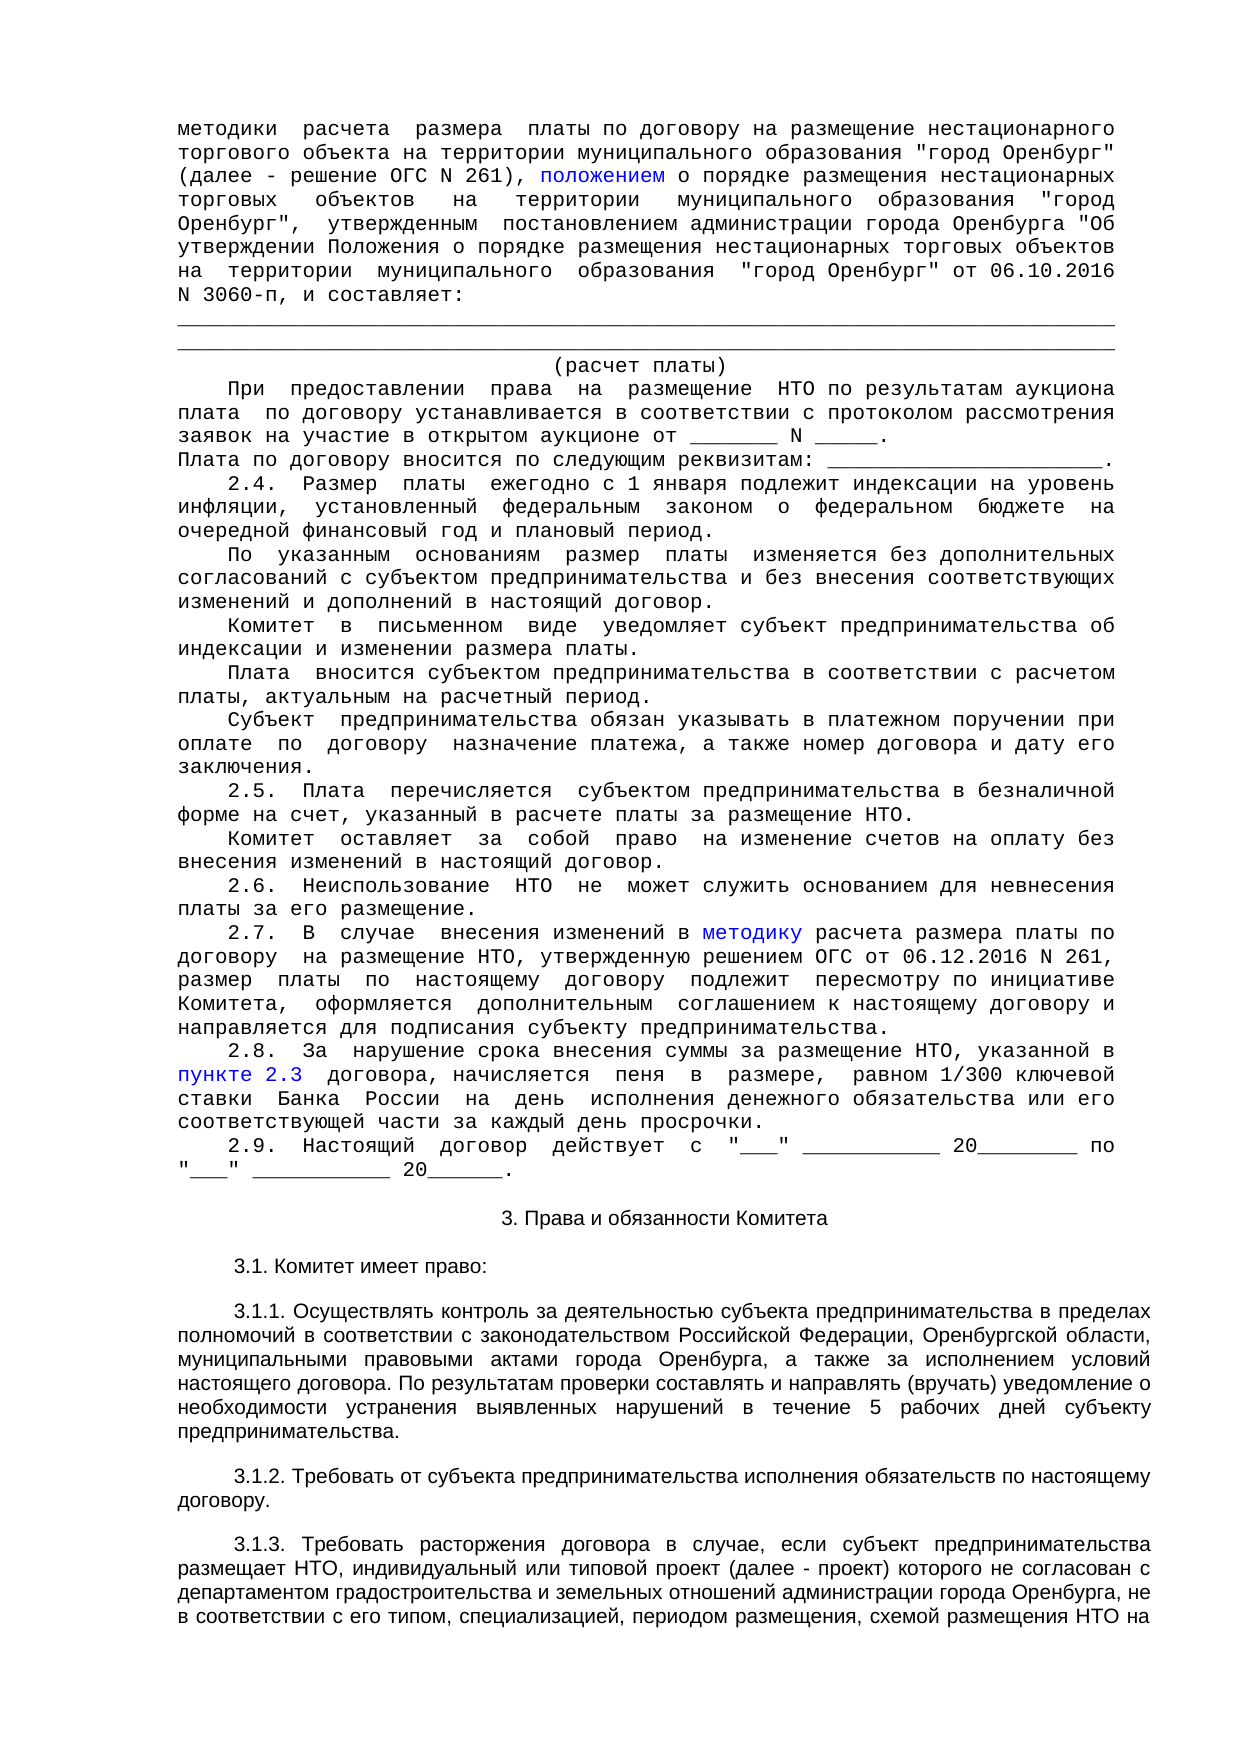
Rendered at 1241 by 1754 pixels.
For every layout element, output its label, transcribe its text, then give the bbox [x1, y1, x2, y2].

text форме на счет, указанный в расчете платы за размещение НТО. [177, 804, 1152, 827]
text По указанным основаниям размер платы изменяется без дополнительных [177, 544, 1152, 567]
text платы за его размещение. [177, 898, 1152, 922]
text торгового объекта на территории муниципального образования "город Оренбург" [177, 142, 1152, 165]
text Комитета, оформляется дополнительным соглашением к настоящему договору и [177, 993, 1152, 1017]
text плата по договору устанавливается в соответствии с протоколом рассмотрения [177, 402, 1152, 426]
text размер платы по настоящему договору подлежит пересмотру по инициативе [177, 969, 1152, 993]
text изменений и дополнений в настоящий договор. [177, 591, 1152, 615]
text соответствующей части за каждый день просрочки. [177, 1111, 1152, 1135]
text индексации и изменении размера платы. [177, 638, 1152, 662]
text заключения. [177, 757, 1152, 780]
text 2.7. В случае внесения изменений в методику расчета размера платы по [177, 922, 1152, 946]
text методики расчета размера платы по договору на размещение нестационарного [177, 118, 1152, 142]
text 2.9. Настоящий договор действует с "___" ___________ 20________ по [177, 1135, 1152, 1158]
text платы, актуальным на расчетный период. [177, 686, 1152, 709]
text утверждении Положения о порядке размещения нестационарных торговых объектов [177, 236, 1152, 260]
text согласований с субъектом предпринимательства и без внесения соответствующих [177, 567, 1152, 591]
text ___________________________________________________________________________ [177, 307, 1152, 331]
text направляется для подписания субъекту предпринимательства. [177, 1017, 1152, 1040]
text 2.4. Размер платы ежегодно с 1 января подлежит индексации на уровень [177, 473, 1152, 496]
text на территории муниципального образования "город Оренбург" от 06.10.2016 [177, 260, 1152, 284]
text 3.1. Комитет имеет право: [177, 1254, 1152, 1278]
text Комитет оставляет за собой право на изменение счетов на оплату без [177, 827, 1152, 851]
text 3.1.2. Требовать от субъекта предпринимательства исполнения обязательств по настоящему договору. [177, 1463, 1152, 1511]
text Оренбург", утвержденным постановлением администрации города Оренбурга "Об [177, 213, 1152, 236]
text 2.5. Плата перечисляется субъектом предпринимательства в безналичной [177, 780, 1152, 804]
text Плата вносится субъектом предпринимательства в соответствии с расчетом [177, 662, 1152, 686]
text очередной финансовый год и плановый период. [177, 520, 1152, 544]
text Субъект предпринимательства обязан указывать в платежном поручении при [177, 709, 1152, 733]
text торговых объектов на территории муниципального образования "город [177, 189, 1152, 213]
text 2.8. За нарушение срока внесения суммы за размещение НТО, указанной в [177, 1040, 1152, 1064]
text "___" ___________ 20______. [177, 1158, 1152, 1182]
text 3.1.1. Осуществлять контроль за деятельностью субъекта предпринимательства в пределах полномочий в соответствии с законодательством Российской Федерации, Оренбургской области, муниципальными правовыми актами города Оренбурга, а также за исполнением условий настоящего договора. По результатам проверки составлять и направлять (вручать) уведомление о необходимости устранения выявленных нарушений в течение 5 рабочих дней субъекту предпринимательства. [177, 1299, 1152, 1443]
text 3. Права и обязанности Комитета [177, 1206, 1152, 1230]
text ставки Банка России на день исполнения денежного обязательства или его [177, 1088, 1152, 1111]
text оплате по договору назначение платежа, а также номер договора и дату его [177, 733, 1152, 757]
text N 3060-п, и составляет: [177, 284, 1152, 307]
text Комитет в письменном виде уведомляет субъект предпринимательства об [177, 615, 1152, 638]
text заявок на участие в открытом аукционе от _______ N _____. [177, 426, 1152, 449]
text 2.6. Неиспользование НТО не может служить основанием для невнесения [177, 875, 1152, 898]
text ___________________________________________________________________________ [177, 331, 1152, 354]
text внесения изменений в настоящий договор. [177, 851, 1152, 875]
text договору на размещение НТО, утвержденную решением ОГС от 06.12.2016 N 261, [177, 946, 1152, 969]
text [177, 1532, 1152, 1628]
text пункте 2.3 договора, начисляется пеня в размере, равном 1/300 ключевой [177, 1064, 1152, 1088]
text (далее - решение ОГС N 261), положением о порядке размещения нестационарных [177, 165, 1152, 189]
text При предоставлении права на размещение НТО по результатам аукциона [177, 378, 1152, 402]
text Плата по договору вносится по следующим реквизитам: ______________________. [177, 449, 1152, 473]
text инфляции, установленный федеральным законом о федеральном бюджете на [177, 496, 1152, 520]
text (расчет платы) [177, 354, 1152, 378]
